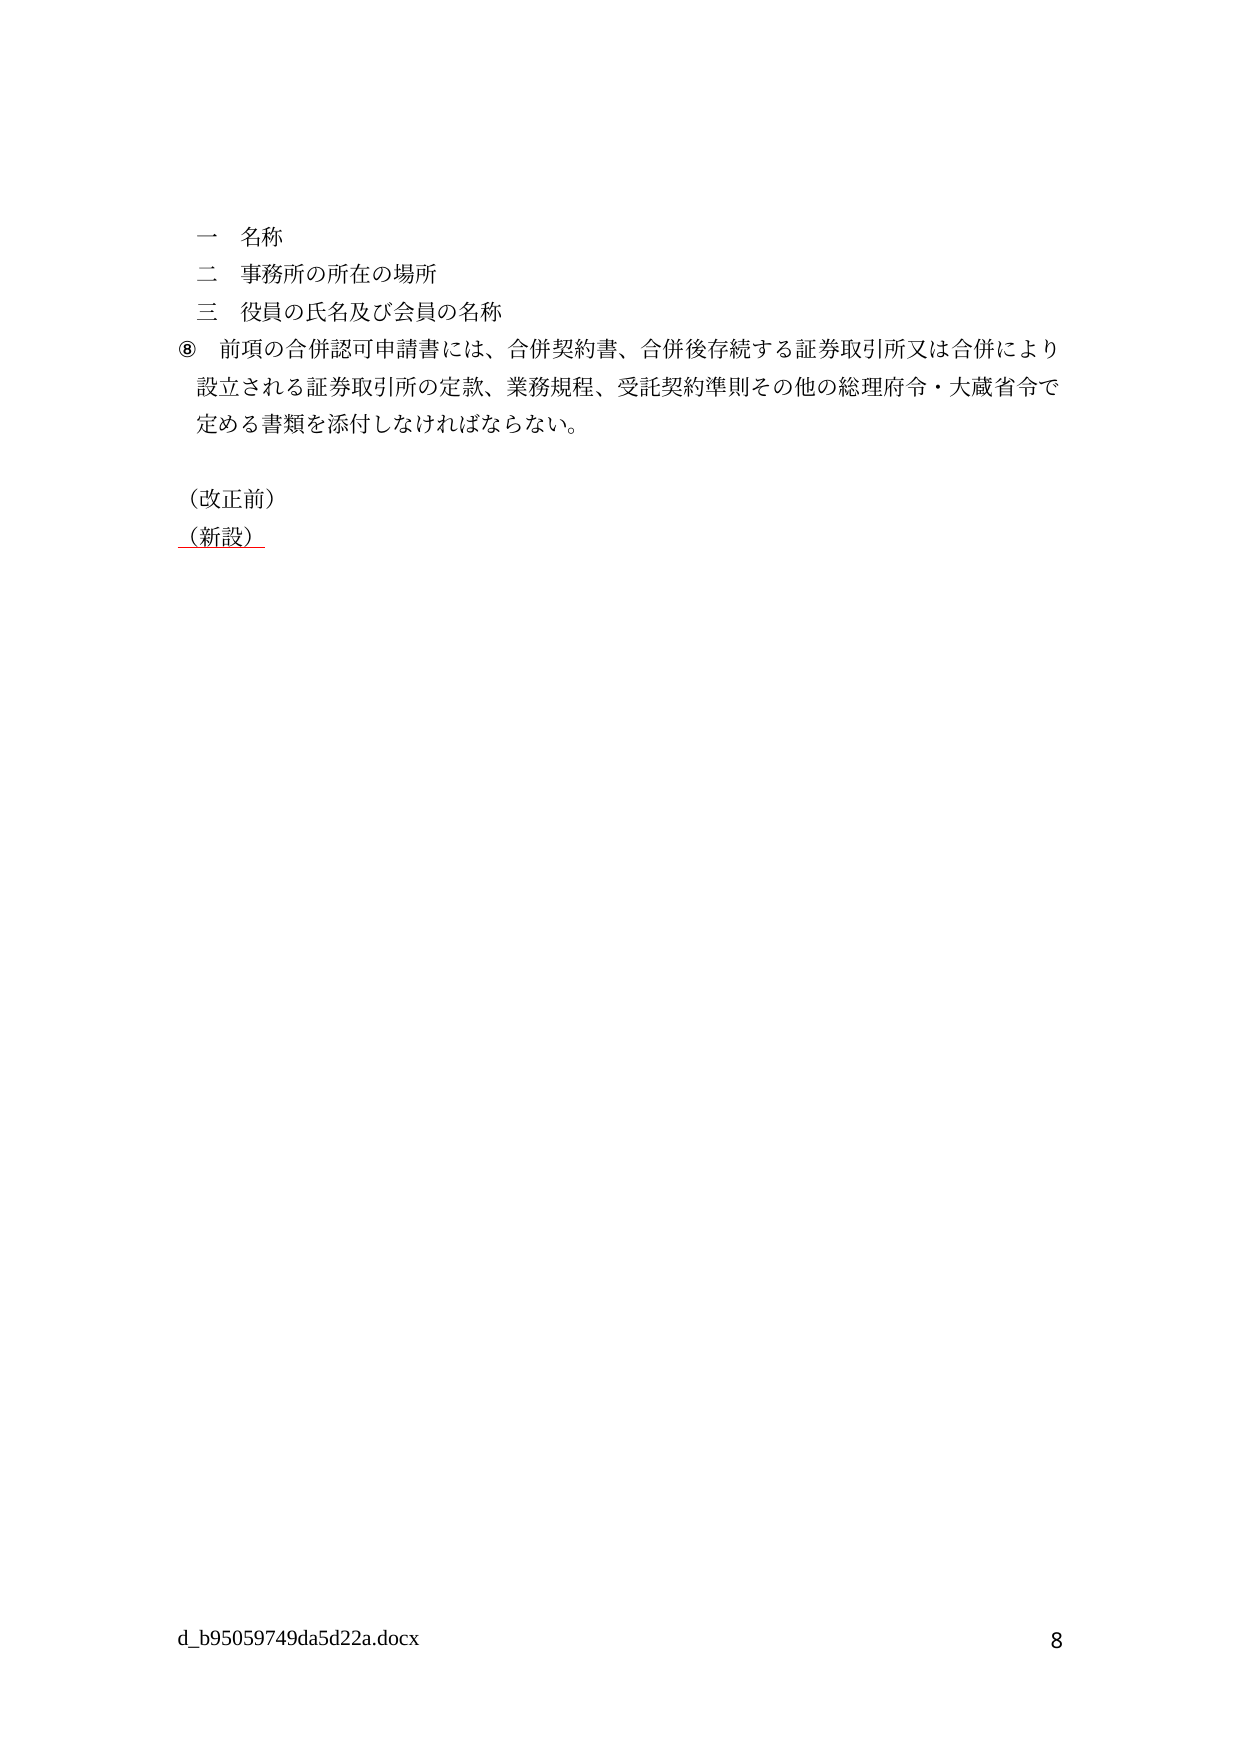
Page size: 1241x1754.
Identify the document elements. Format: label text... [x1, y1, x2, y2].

text （改正前） [177, 479, 1063, 517]
text 一 名称 [196, 217, 1063, 254]
text 二 事務所の所在の場所 [196, 254, 1063, 292]
text 三 役員の氏名及び会員の名称 [196, 292, 1063, 329]
text ⑧ 前項の合併認可申請書には、合併契約書、合併後存続する証券取引所又は合併により設立される証券取引所の定款、業務規程、受託契約準則その他の総理府令・大蔵省令で定める書類を添付しなければならない。 [177, 329, 1063, 442]
text （新設） [177, 517, 1063, 554]
